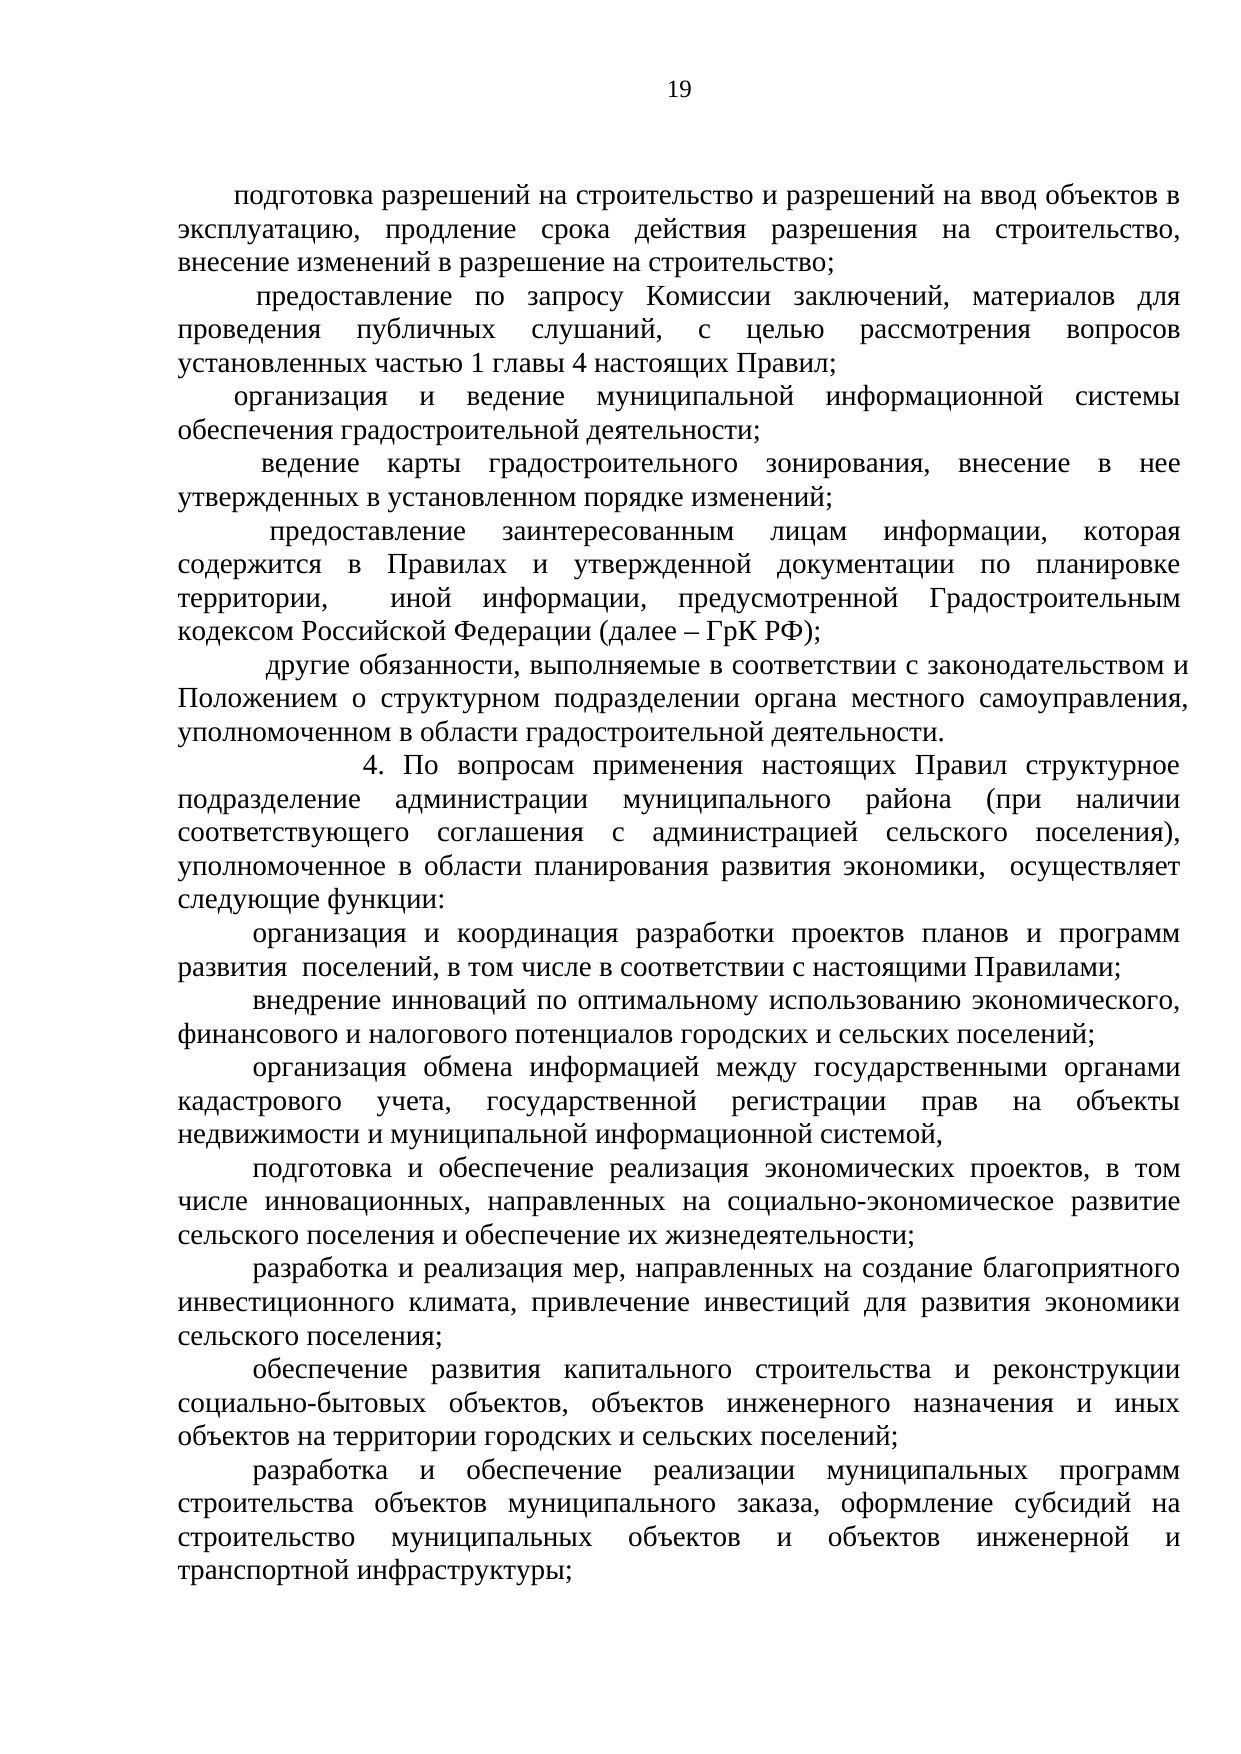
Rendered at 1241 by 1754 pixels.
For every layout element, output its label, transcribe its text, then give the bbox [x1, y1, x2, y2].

text разработка и обеспечение реализации муниципальных программ строительства объектов муниципального заказа, оформление субсидий на строительство муниципальных объектов и объектов инженерной и транспортной инфраструктуры; [177, 1452, 1181, 1586]
text обеспечение развития капитального строительства и реконструкции социально-бытовых объектов, объектов инженерного назначения и иных объектов на территории городских и сельских поселений; [177, 1351, 1181, 1452]
text разработка и реализация мер, направленных на создание благоприятного инвестиционного климата, привлечение инвестиций для развития экономики сельского поселения; [177, 1251, 1181, 1351]
text предоставление по запросу Комиссии заключений, материалов для проведения публичных слушаний, с целью рассмотрения вопросов установленных частью 1 главы 4 настоящих Правил; [177, 278, 1181, 378]
text подготовка и обеспечение реализация экономических проектов, в том числе инновационных, направленных на социально-экономическое развитие сельского поселения и обеспечение их жизнедеятельности; [177, 1150, 1181, 1251]
text предоставление заинтересованным лицам информации, которая содержится в Правилах и утвержденной документации по планировке территории, иной информации, предусмотренной Градостроительным кодексом Российской Федерации (далее – ГрК РФ); [177, 513, 1181, 647]
text ведение карты градостроительного зонирования, внесение в нее утвержденных в установленном порядке изменений; [177, 446, 1181, 513]
text организация и ведение муниципальной информационной системы обеспечения градостроительной деятельности; [177, 378, 1181, 446]
text организация обмена информацией между государственными органами кадастрового учета, государственной регистрации прав на объекты недвижимости и муниципальной информационной системой, [177, 1049, 1181, 1150]
text внедрение инноваций по оптимальному использованию экономического, финансового и налогового потенциалов городских и сельских поселений; [177, 982, 1181, 1049]
text другие обязанности, выполняемые в соответствии с законодательством и Положением о структурном подразделении органа местного самоуправления, уполномоченном в области градостроительной деятельности. [177, 647, 1189, 747]
text организация и координация разработки проектов планов и программ развития поселений, в том числе в соответствии с настоящими Правилами; [177, 915, 1181, 982]
text подготовка разрешений на строительство и разрешений на ввод объектов в эксплуатацию, продление срока действия разрешения на строительство, внесение изменений в разрешение на строительство; [177, 177, 1181, 278]
text 4. По вопросам применения настоящих Правил структурное подразделение администрации муниципального района (при наличии соответствующего соглашения с администрацией сельского поселения), уполномоченное в области планирования развития экономики, осуществляет следующие функции: [177, 747, 1181, 915]
